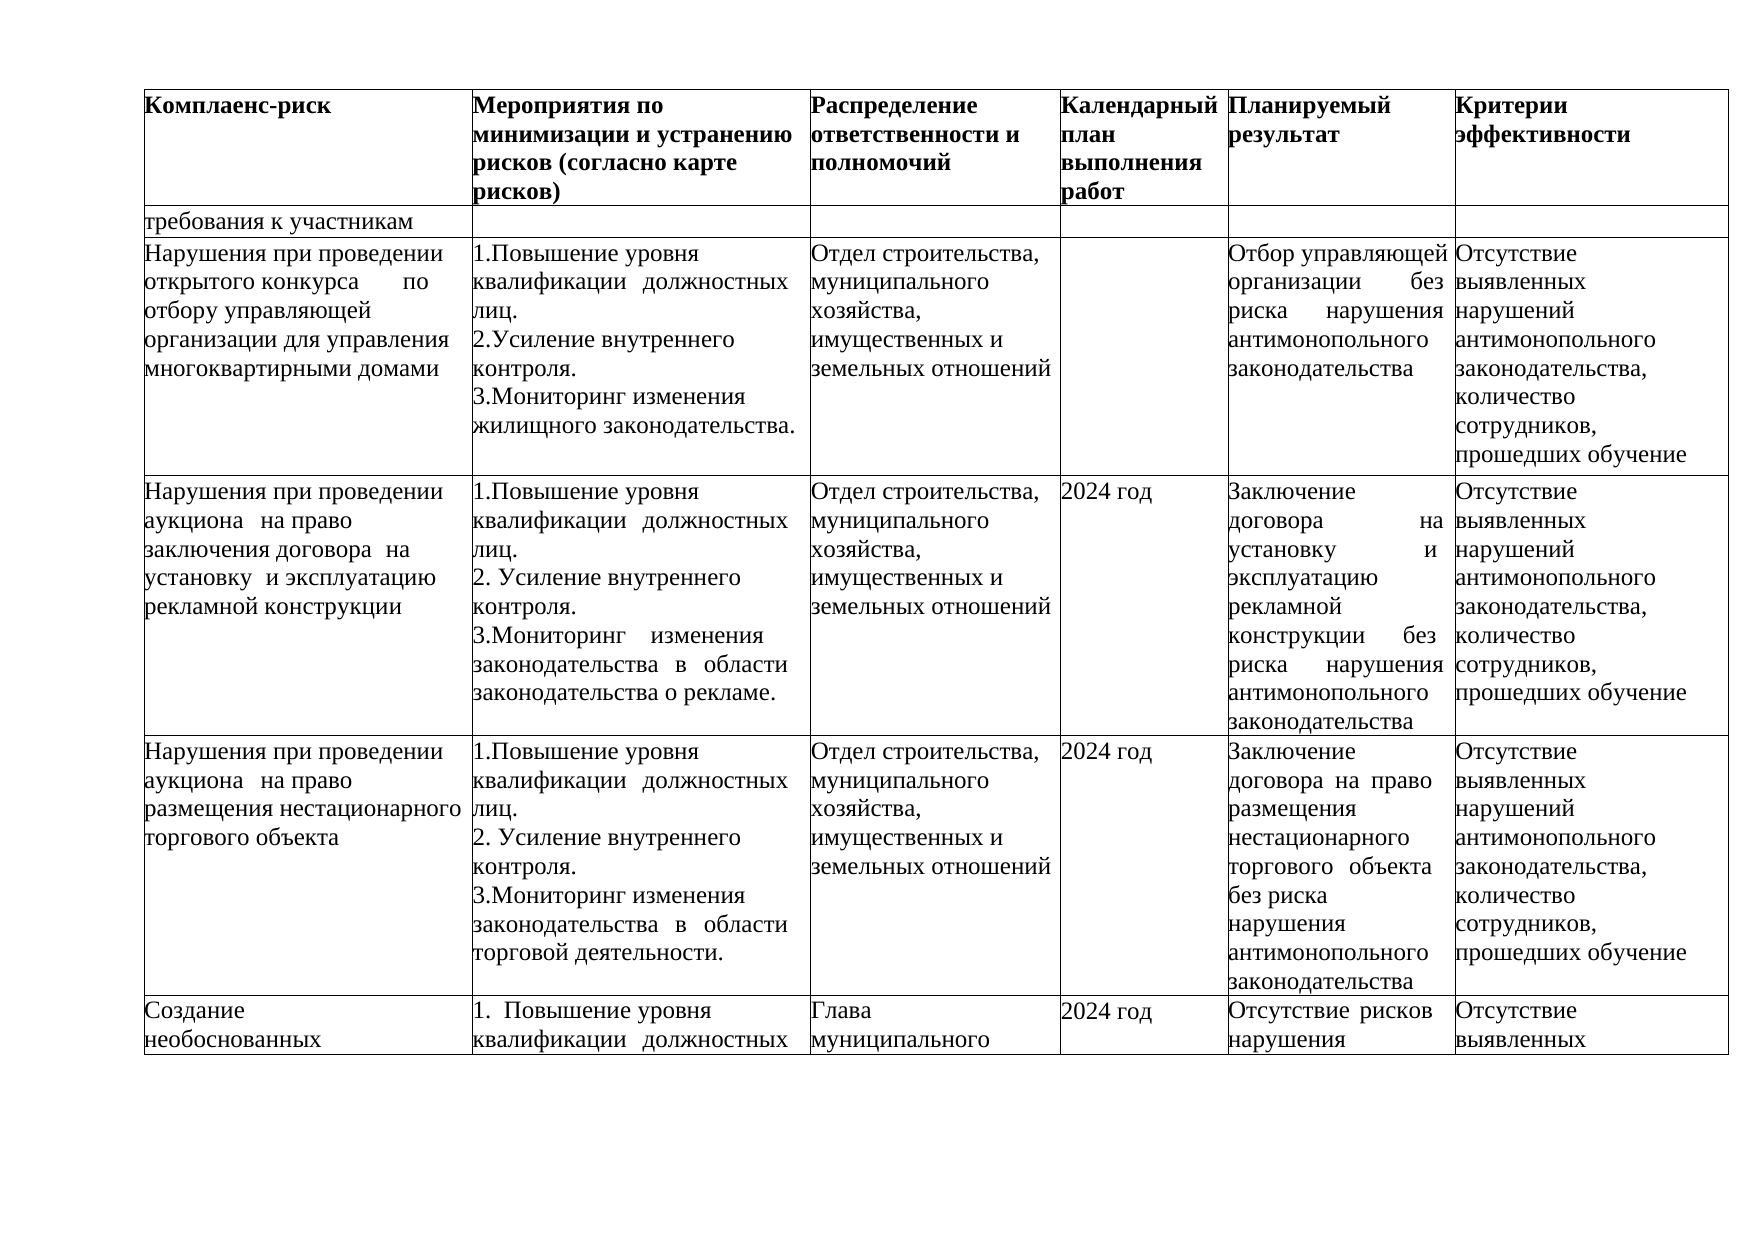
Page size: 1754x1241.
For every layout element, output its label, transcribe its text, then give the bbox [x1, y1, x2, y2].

table_cell Отсутствие рисков нарушения [1229, 996, 1455, 1054]
table_cell [473, 206, 810, 237]
table_cell Заключение договора на установку и эксплуатацию рекламной конструкции без риска нарушения антимонопольного законодательства [1229, 476, 1455, 735]
table_cell Отсутствие выявленных нарушений антимонопольного законодательства, количество сотрудников, прошедших обучение [1456, 476, 1728, 735]
table_cell 1.Повышение уровня квалификации должностных лиц. 2. Усиление внутреннего контроля. 3.Мониторинг изменения законодательства в области законодательства о рекламе. [473, 476, 810, 735]
table_cell 1. Повышение уровня квалификации должностных [473, 996, 810, 1054]
table_cell Отсутствие выявленных нарушений антимонопольного законодательства, количество сотрудников, прошедших обучение [1456, 238, 1728, 475]
table_cell 1.Повышение уровня квалификации должностных лиц. 2.Усиление внутреннего контроля. 3.Мониторинг изменения жилищного законодательства. [473, 238, 810, 475]
table_cell 2024 год [1061, 476, 1228, 735]
table_cell [1456, 206, 1728, 237]
table_cell [811, 206, 1060, 237]
table_header Календарный план выполнения работ [1061, 90, 1228, 205]
table_cell [1061, 238, 1228, 475]
table_header Распределение ответственности и полномочий [811, 90, 1060, 205]
table_cell [1061, 206, 1228, 237]
table_cell Заключение договора на право размещения нестационарного торгового объекта без риска нарушения антимонопольного законодательства [1229, 736, 1455, 995]
table_cell [1229, 206, 1455, 237]
table_cell Отдел строительства, муниципального хозяйства, имущественных и земельных отношений [811, 736, 1060, 995]
table_cell Нарушения при проведении открытого конкурса по отбору управляющей организации для управления многоквартирными домами [145, 238, 472, 475]
table_cell требования к участникам [145, 206, 472, 237]
table_cell Создание необоснованных [145, 996, 472, 1054]
table_cell 2024 год [1061, 736, 1228, 995]
table_cell 2024 год [1061, 996, 1228, 1054]
table_cell Отсутствие выявленных нарушений антимонопольного законодательства, количество сотрудников, прошедших обучение [1456, 736, 1728, 995]
table_cell Отсутствие выявленных [1456, 996, 1728, 1054]
table_header Комплаенс-риск [145, 90, 472, 205]
table_header Мероприятия по минимизации и устранению рисков (согласно карте рисков) [473, 90, 810, 205]
table_cell Нарушения при проведении аукциона на право заключения договора на установку и эксплуатацию рекламной конструкции [145, 476, 472, 735]
table_header Планируемый результат [1229, 90, 1455, 205]
table_cell Отдел строительства, муниципального хозяйства, имущественных и земельных отношений [811, 476, 1060, 735]
table_cell Нарушения при проведении аукциона на право размещения нестационарного торгового объекта [145, 736, 472, 995]
table_cell Отдел строительства, муниципального хозяйства, имущественных и земельных отношений [811, 238, 1060, 475]
table_cell Глава муниципального [811, 996, 1060, 1054]
table_header Критерии эффективности [1456, 90, 1728, 205]
table_cell Отбор управляющей организации без риска нарушения антимонопольного законодательства [1229, 238, 1455, 475]
table_cell 1.Повышение уровня квалификации должностных лиц. 2. Усиление внутреннего контроля. 3.Мониторинг изменения законодательства в области торговой деятельности. [473, 736, 810, 995]
